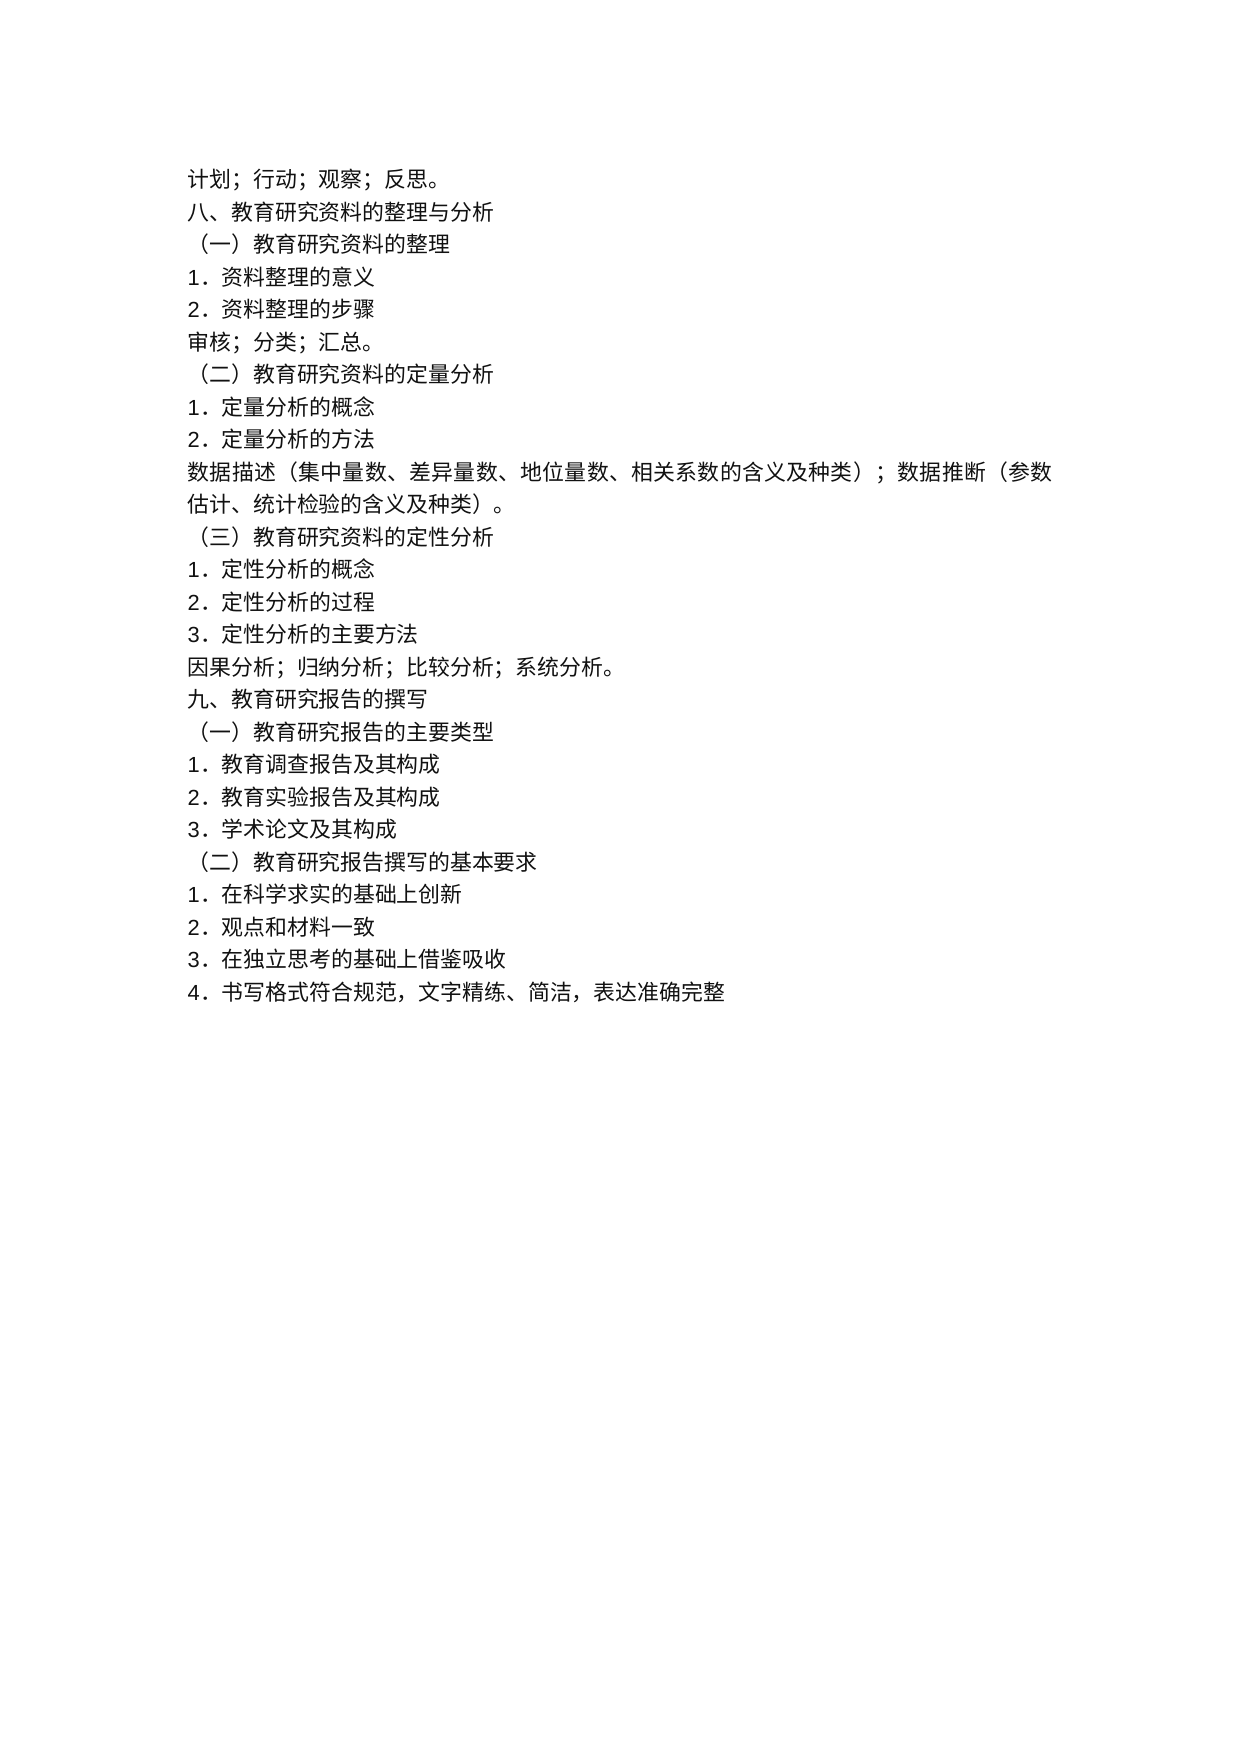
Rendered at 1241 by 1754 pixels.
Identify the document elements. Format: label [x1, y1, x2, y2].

text [187, 162, 1053, 1007]
